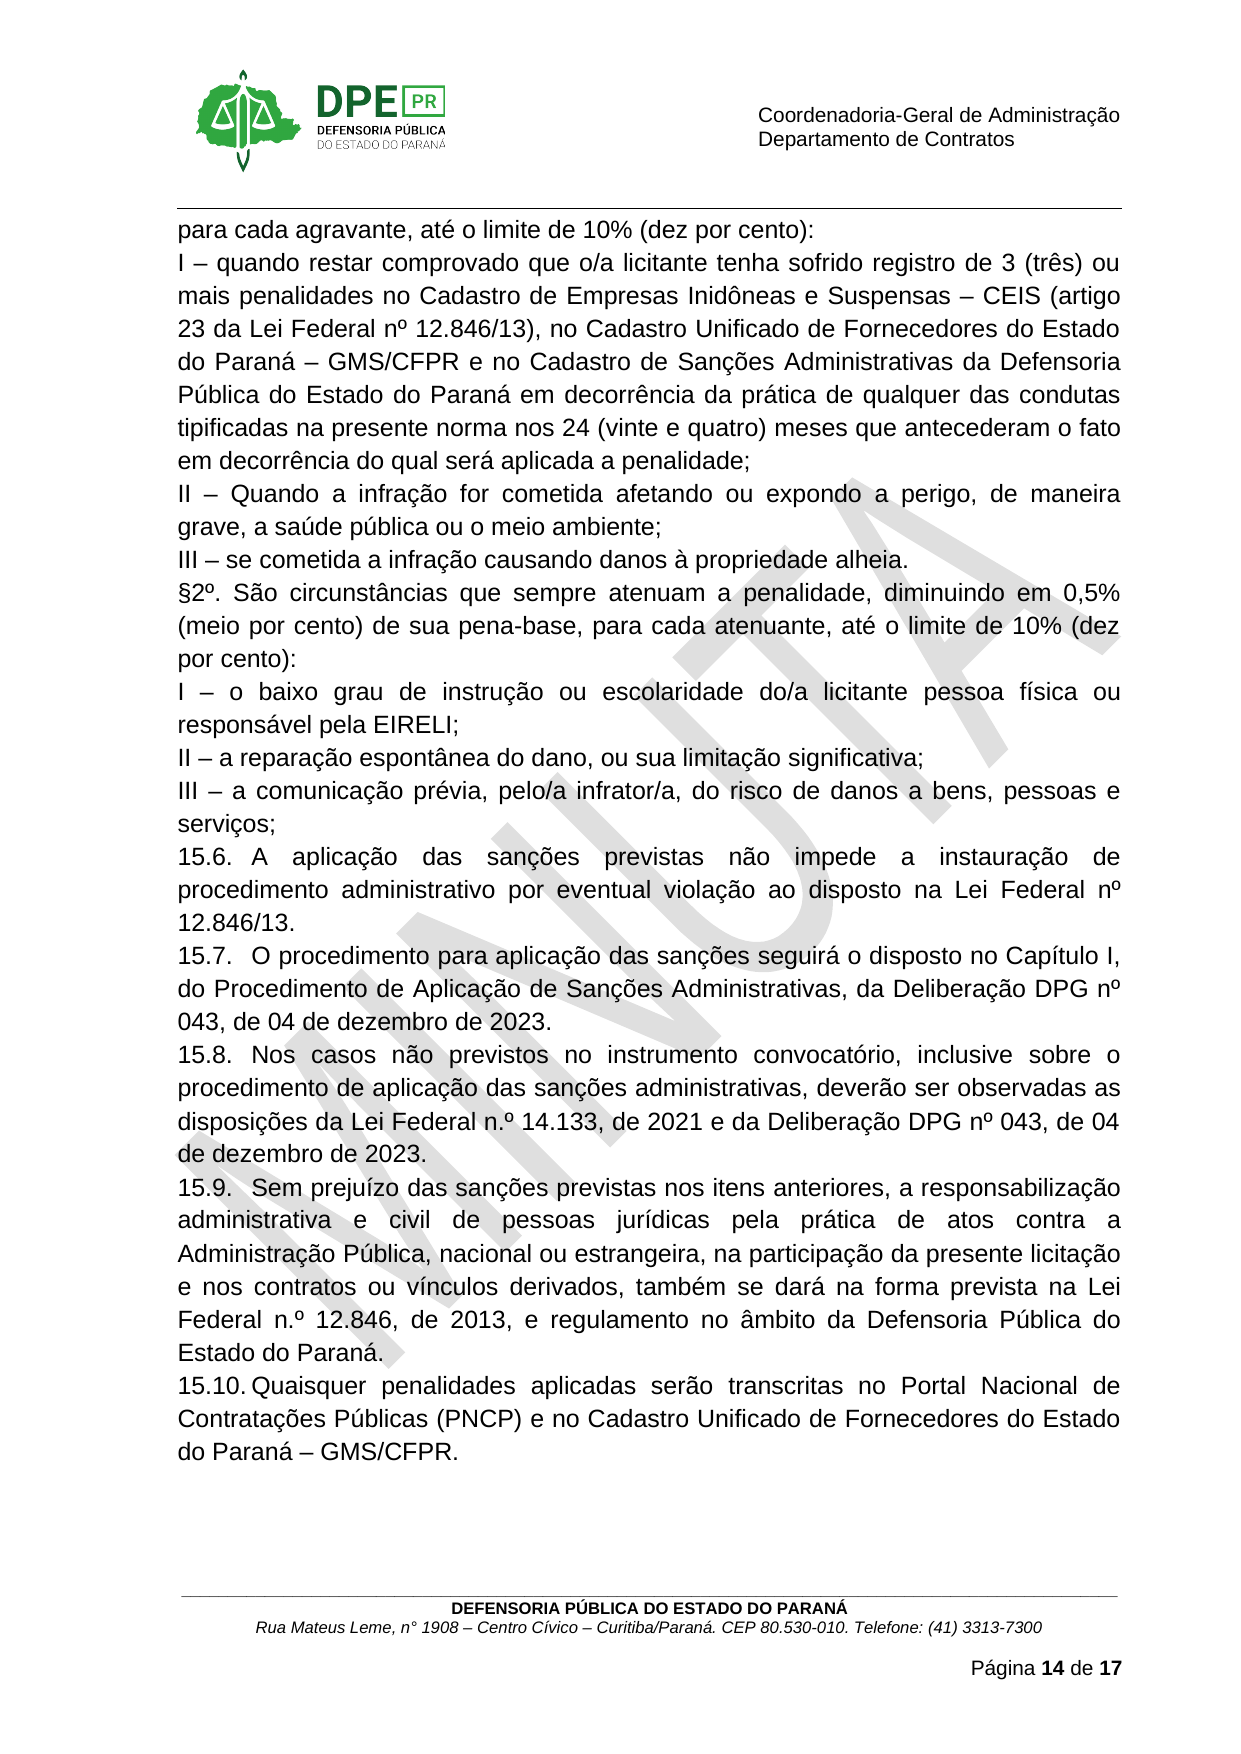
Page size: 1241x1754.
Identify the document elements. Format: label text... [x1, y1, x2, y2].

list O procedimento para aplicação das sanções seguirá o disposto no Capítulo I, do Procedimento de Aplicação de Sanções Administrativas, da Deliberação DPG nº 043, de 04 de dezembro de 2023. [177, 941, 1122, 1036]
text III – a comunicação prévia, pelo/a infrator/a, do risco de danos a bens, pessoas e serviços; [177, 776, 1122, 838]
picture [196, 69, 445, 173]
text I – o baixo grau de instrução ou escolaridade do/a licitante pessoa física ou responsável pela EIRELI; [177, 677, 1122, 739]
list Quaisquer penalidades aplicadas serão transcritas no Portal Nacional de Contratações Públicas (PNCP) e no Cadastro Unificado de Fornecedores do Estado do Paraná – GMS/CFPR. [177, 1371, 1122, 1465]
list A aplicação das sanções previstas não impede a instauração de procedimento administrativo por eventual violação ao disposto na Lei Federal nº 12.846/13. [177, 842, 1122, 937]
text I – quando restar comprovado que o/a licitante tenha sofrido registro de 3 (três) ou mais penalidades no Cadastro de Empresas Inidôneas e Suspensas – CEIS (artigo 23 da Lei Federal nº 12.846/13), no Cadastro Unificado de Fornecedores do Estado do Paraná – GMS/CFPR e no Cadastro de Sanções Administrativas da Defensoria Pública do Estado do Paraná em decorrência da prática de qualquer das condutas tipificadas na presente norma nos 24 (vinte e quatro) meses que antecederam o fato em decorrência do qual será aplicada a penalidade; [177, 248, 1122, 475]
list Sem prejuízo das sanções previstas nos itens anteriores, a responsabilização administrativa e civil de pessoas jurídicas pela prática de atos contra a Administração Pública, nacional ou estrangeira, na participação da presente licitação e nos contratos ou vínculos derivados, também se dará na forma prevista na Lei Federal n.º 12.846, de 2013, e regulamento no âmbito da Defensoria Pública do Estado do Paraná. [177, 1172, 1122, 1366]
text III – se cometida a infração causando danos à propriedade alheia. [177, 545, 1122, 574]
text II – a reparação espontânea do dano, ou sua limitação significativa; [177, 743, 1122, 772]
text II – Quando a infração for cometida afetando ou expondo a perigo, de maneira grave, a saúde pública ou o meio ambiente; [177, 479, 1122, 541]
list Nos casos não previstos no instrumento convocatório, inclusive sobre o procedimento de aplicação das sanções administrativas, deverão ser observadas as disposições da Lei Federal n.º 14.133, de 2021 e da Deliberação DPG nº 043, de 04 de dezembro de 2023. [177, 1040, 1122, 1168]
text §2º. São circunstâncias que sempre atenuam a penalidade, diminuindo em 0,5% (meio por cento) de sua pena-base, para cada atenuante, até o limite de 10% (dez por cento): [177, 578, 1122, 673]
